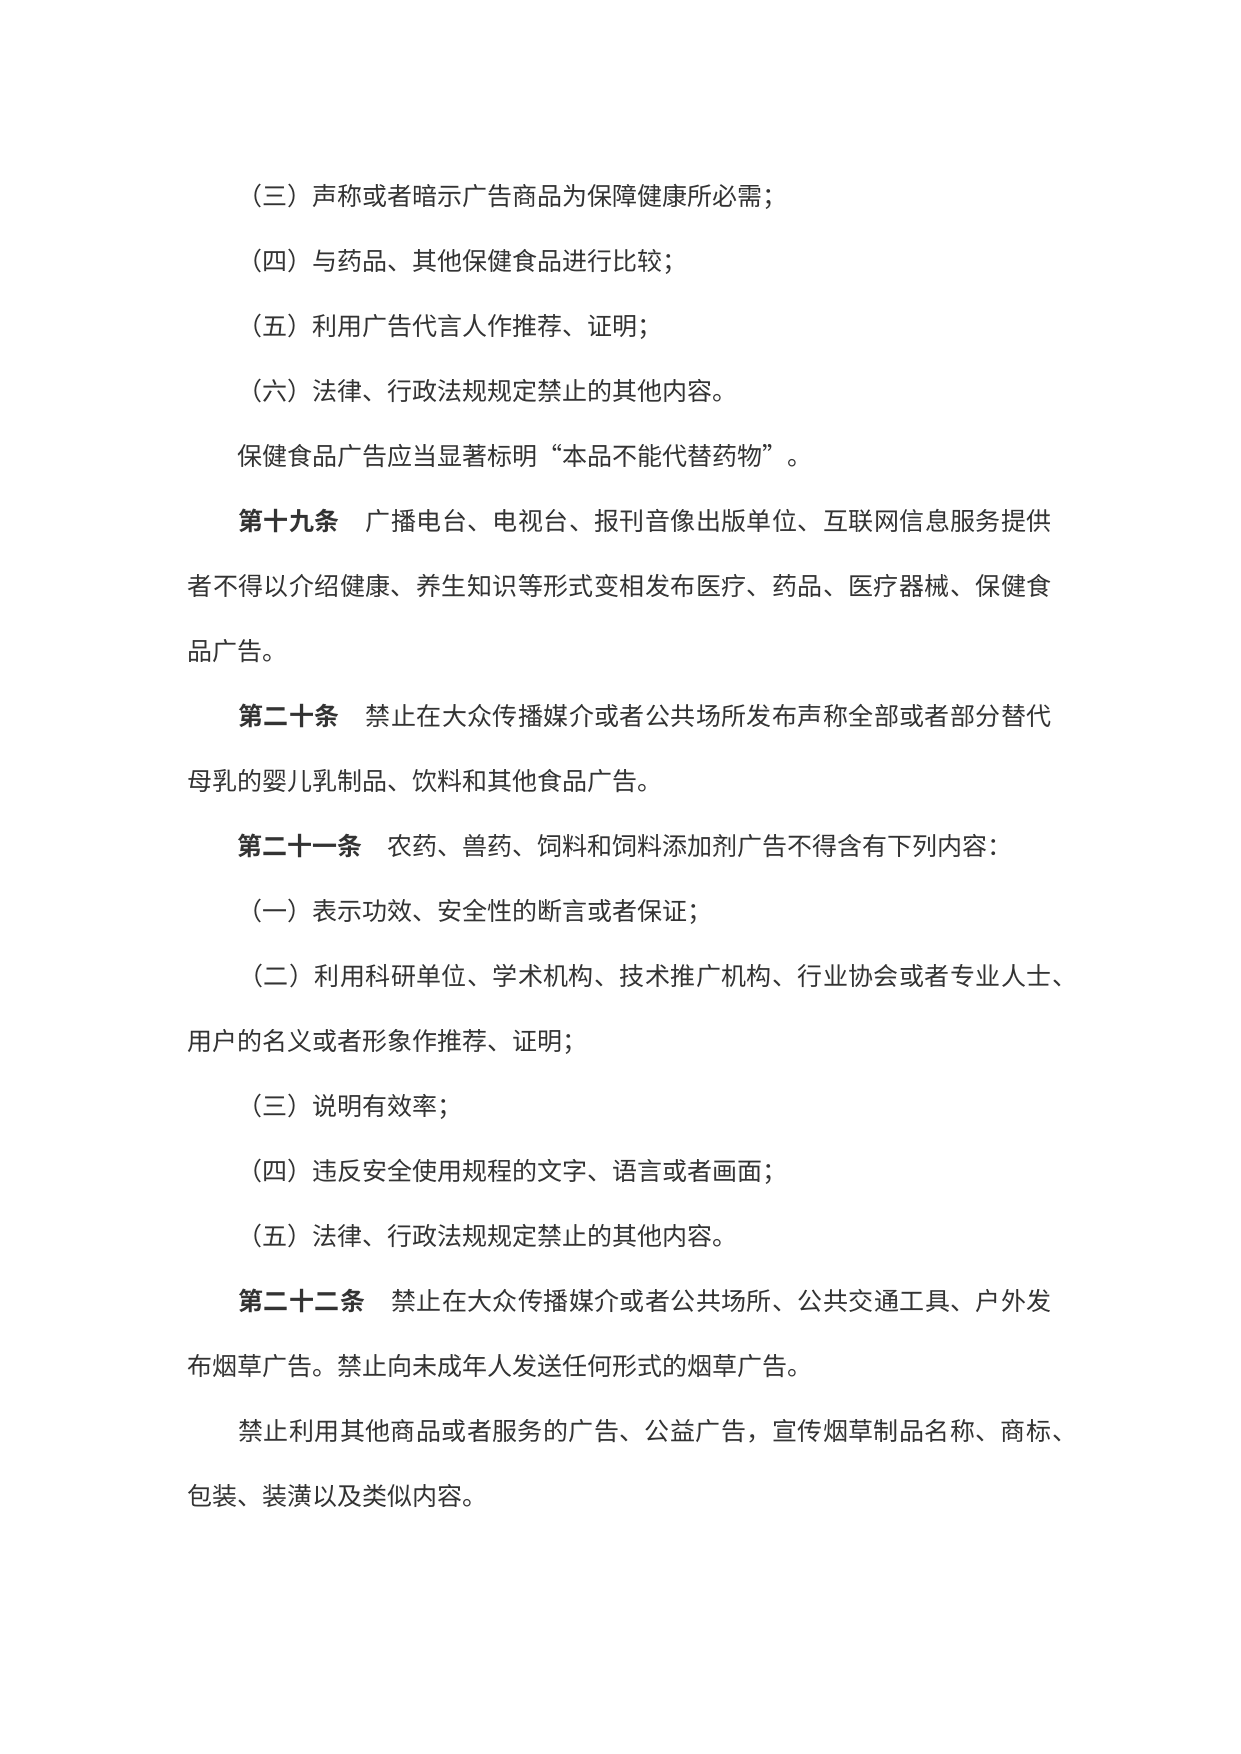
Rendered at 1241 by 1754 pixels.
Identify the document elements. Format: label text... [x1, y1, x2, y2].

text 保健食品广告应当显著标明“本品不能代替药物”。 [187, 422, 1053, 487]
text （六）法律、行政法规规定禁止的其他内容。 [187, 357, 1053, 422]
text 第十九条 广播电台、电视台、报刊音像出版单位、互联网信息服务提供者不得以介绍健康、养生知识等形式变相发布医疗、药品、医疗器械、保健食品广告。 [187, 487, 1053, 682]
text 第二十一条 农药、兽药、饲料和饲料添加剂广告不得含有下列内容： [187, 812, 1053, 877]
text （四）与药品、其他保健食品进行比较； [187, 227, 1053, 292]
text （三）声称或者暗示广告商品为保障健康所必需； [187, 162, 1053, 227]
text （五）法律、行政法规规定禁止的其他内容。 [187, 1202, 1053, 1267]
text （五）利用广告代言人作推荐、证明； [187, 292, 1053, 357]
text （一）表示功效、安全性的断言或者保证； [187, 877, 1053, 942]
text 第二十条 禁止在大众传播媒介或者公共场所发布声称全部或者部分替代母乳的婴儿乳制品、饮料和其他食品广告。 [187, 682, 1053, 812]
text 禁止利用其他商品或者服务的广告、公益广告，宣传烟草制品名称、商标、包装、装潢以及类似内容。 [187, 1397, 1053, 1527]
text 第二十二条 禁止在大众传播媒介或者公共场所、公共交通工具、户外发布烟草广告。禁止向未成年人发送任何形式的烟草广告。 [187, 1267, 1053, 1397]
text （三）说明有效率； [187, 1072, 1053, 1137]
text （四）违反安全使用规程的文字、语言或者画面； [187, 1137, 1053, 1202]
text （二）利用科研单位、学术机构、技术推广机构、行业协会或者专业人士、用户的名义或者形象作推荐、证明； [187, 942, 1053, 1072]
